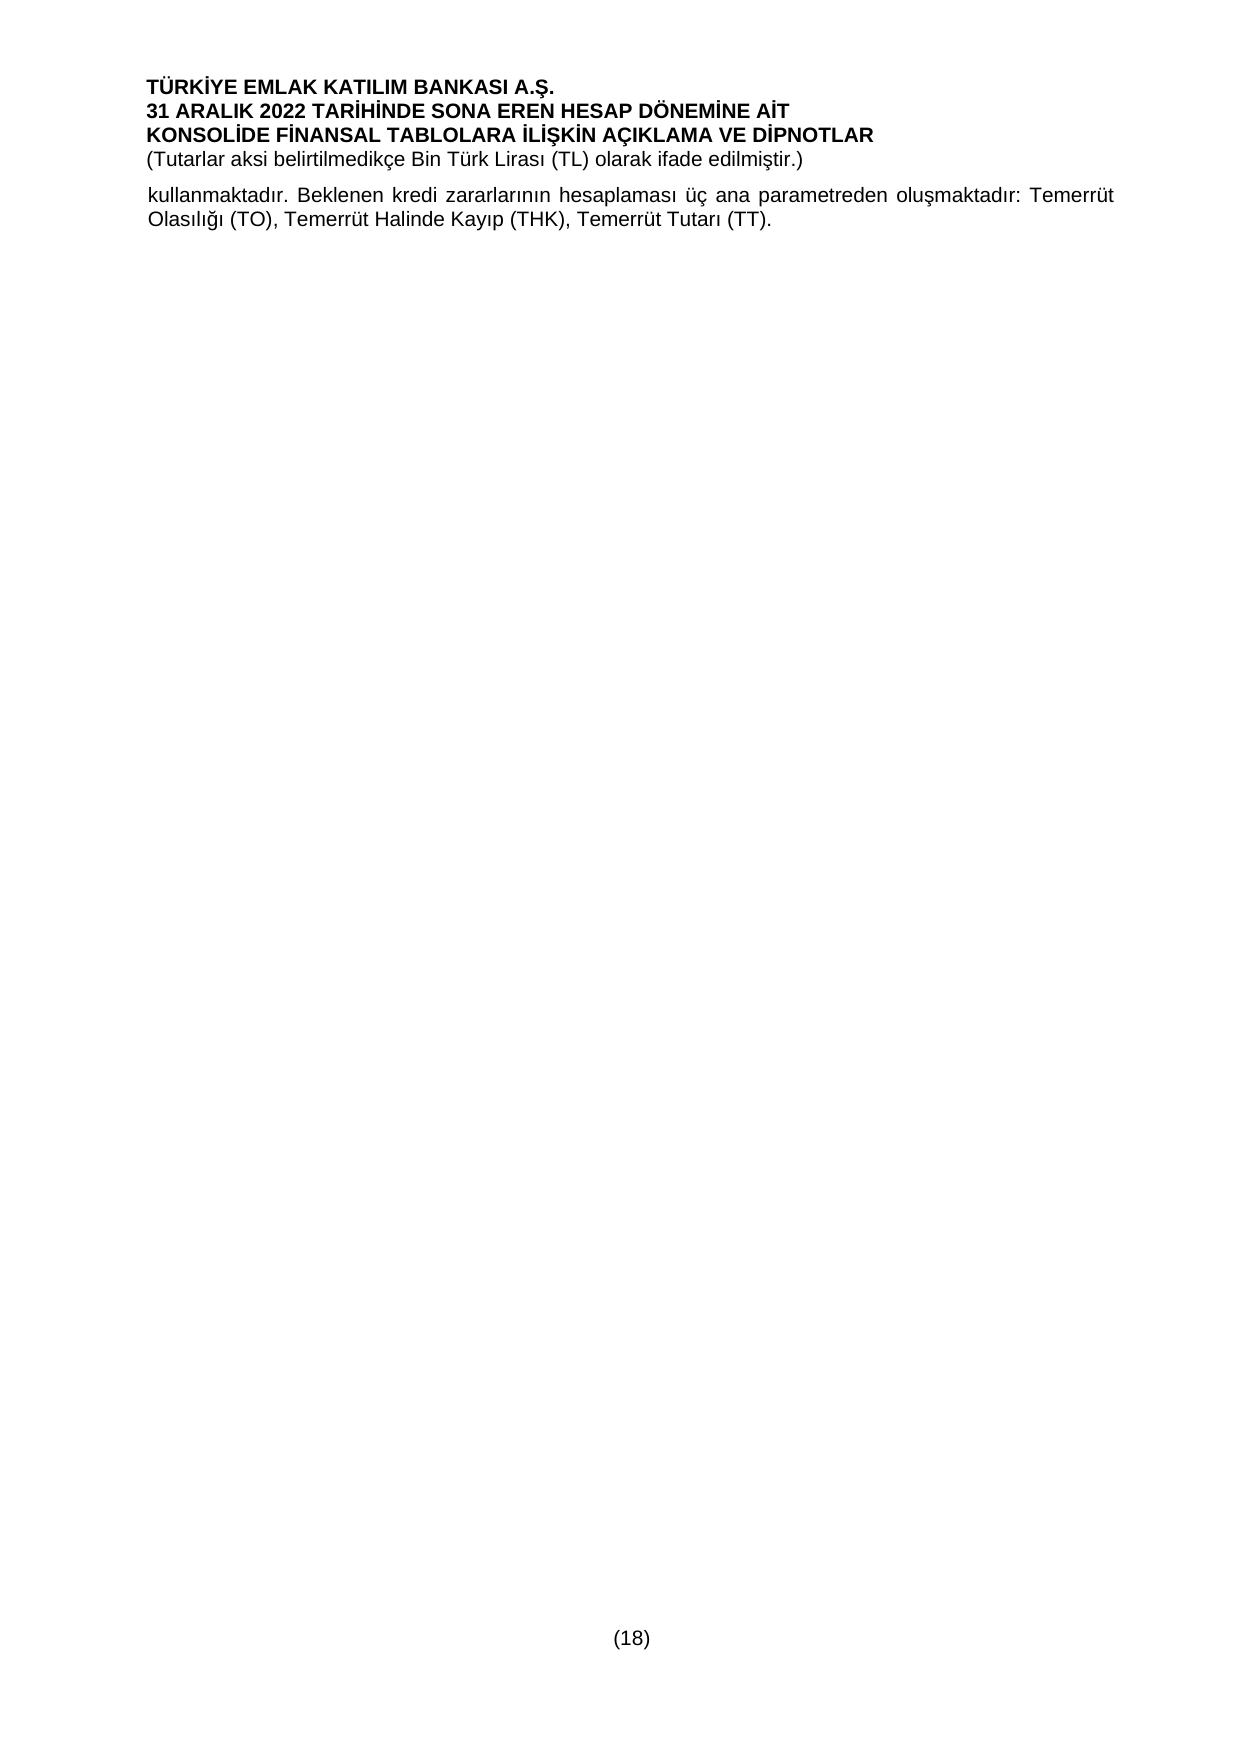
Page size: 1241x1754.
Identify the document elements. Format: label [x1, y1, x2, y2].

text [148, 183, 1116, 231]
